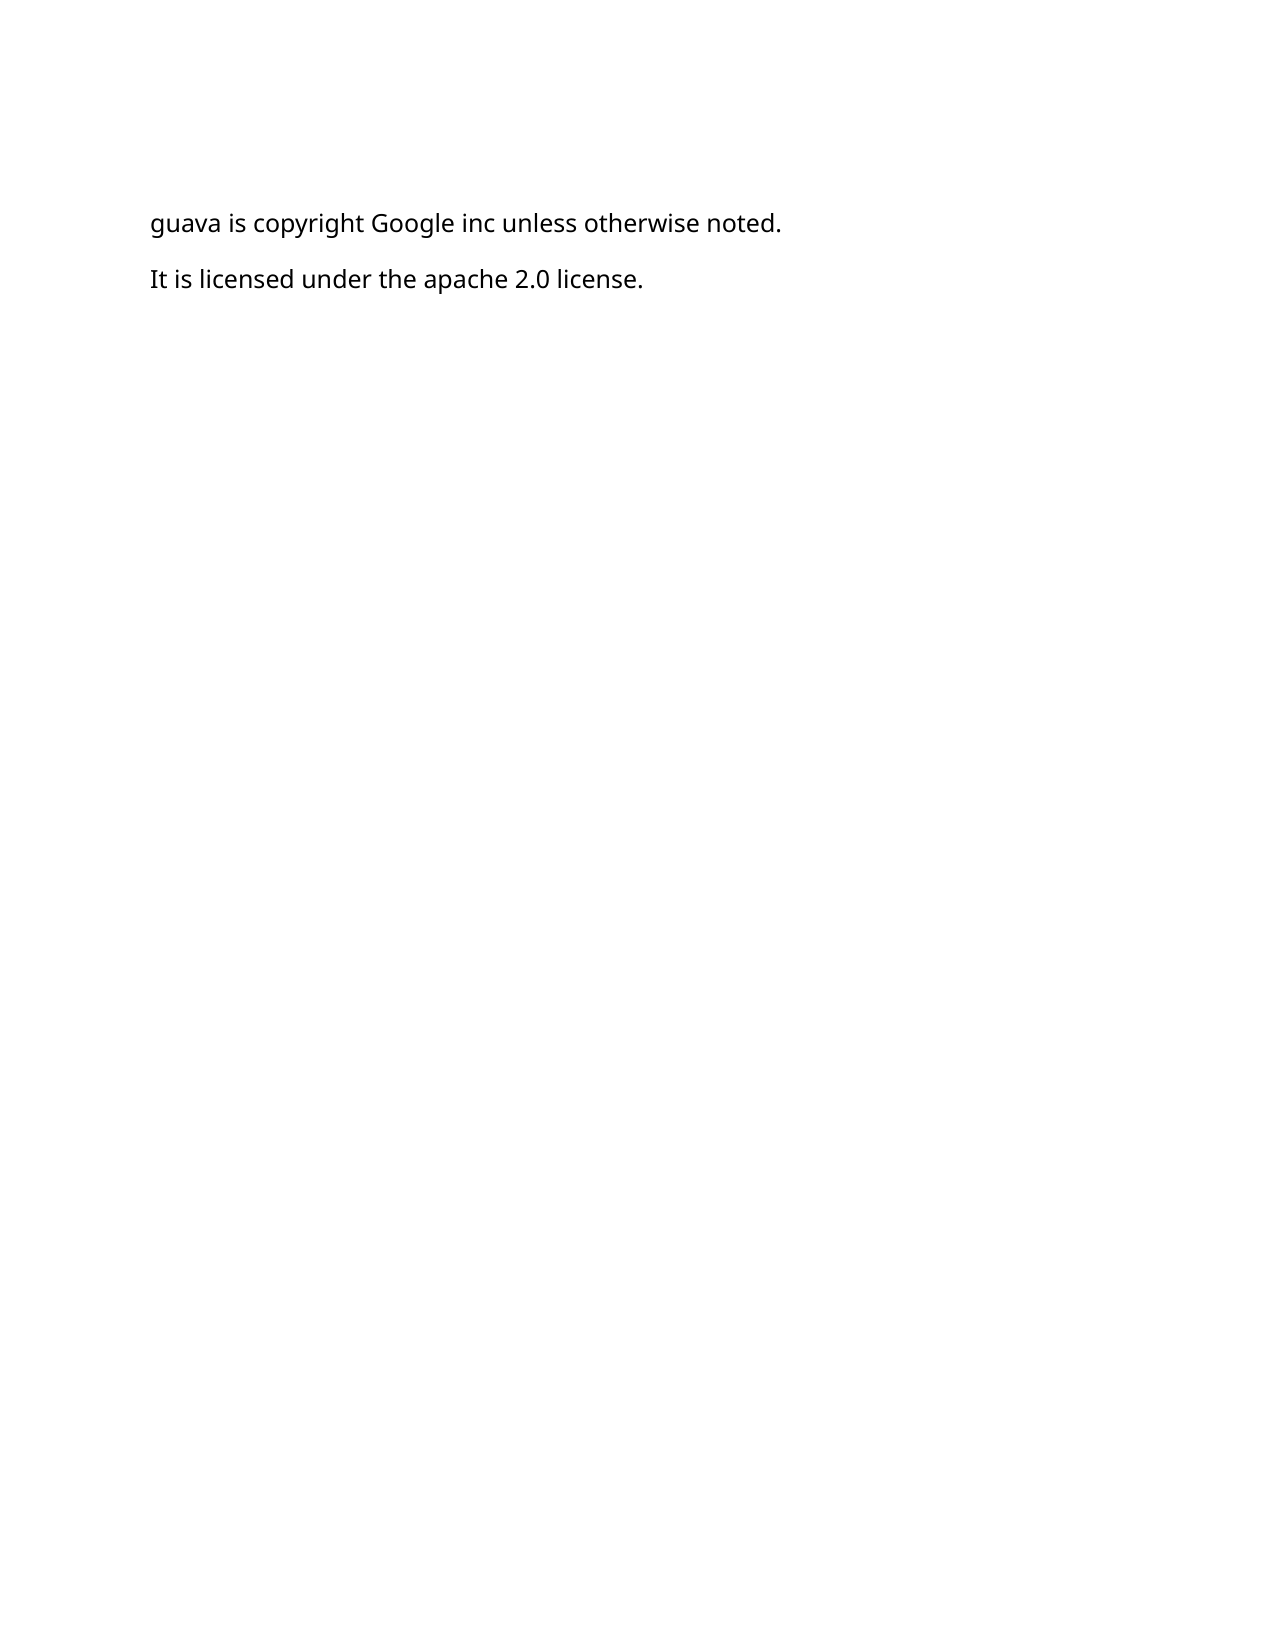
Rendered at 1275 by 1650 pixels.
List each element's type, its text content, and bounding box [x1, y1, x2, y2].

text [150, 262, 1125, 296]
text guava is copyright Google inc unless otherwise noted. [150, 206, 1125, 240]
